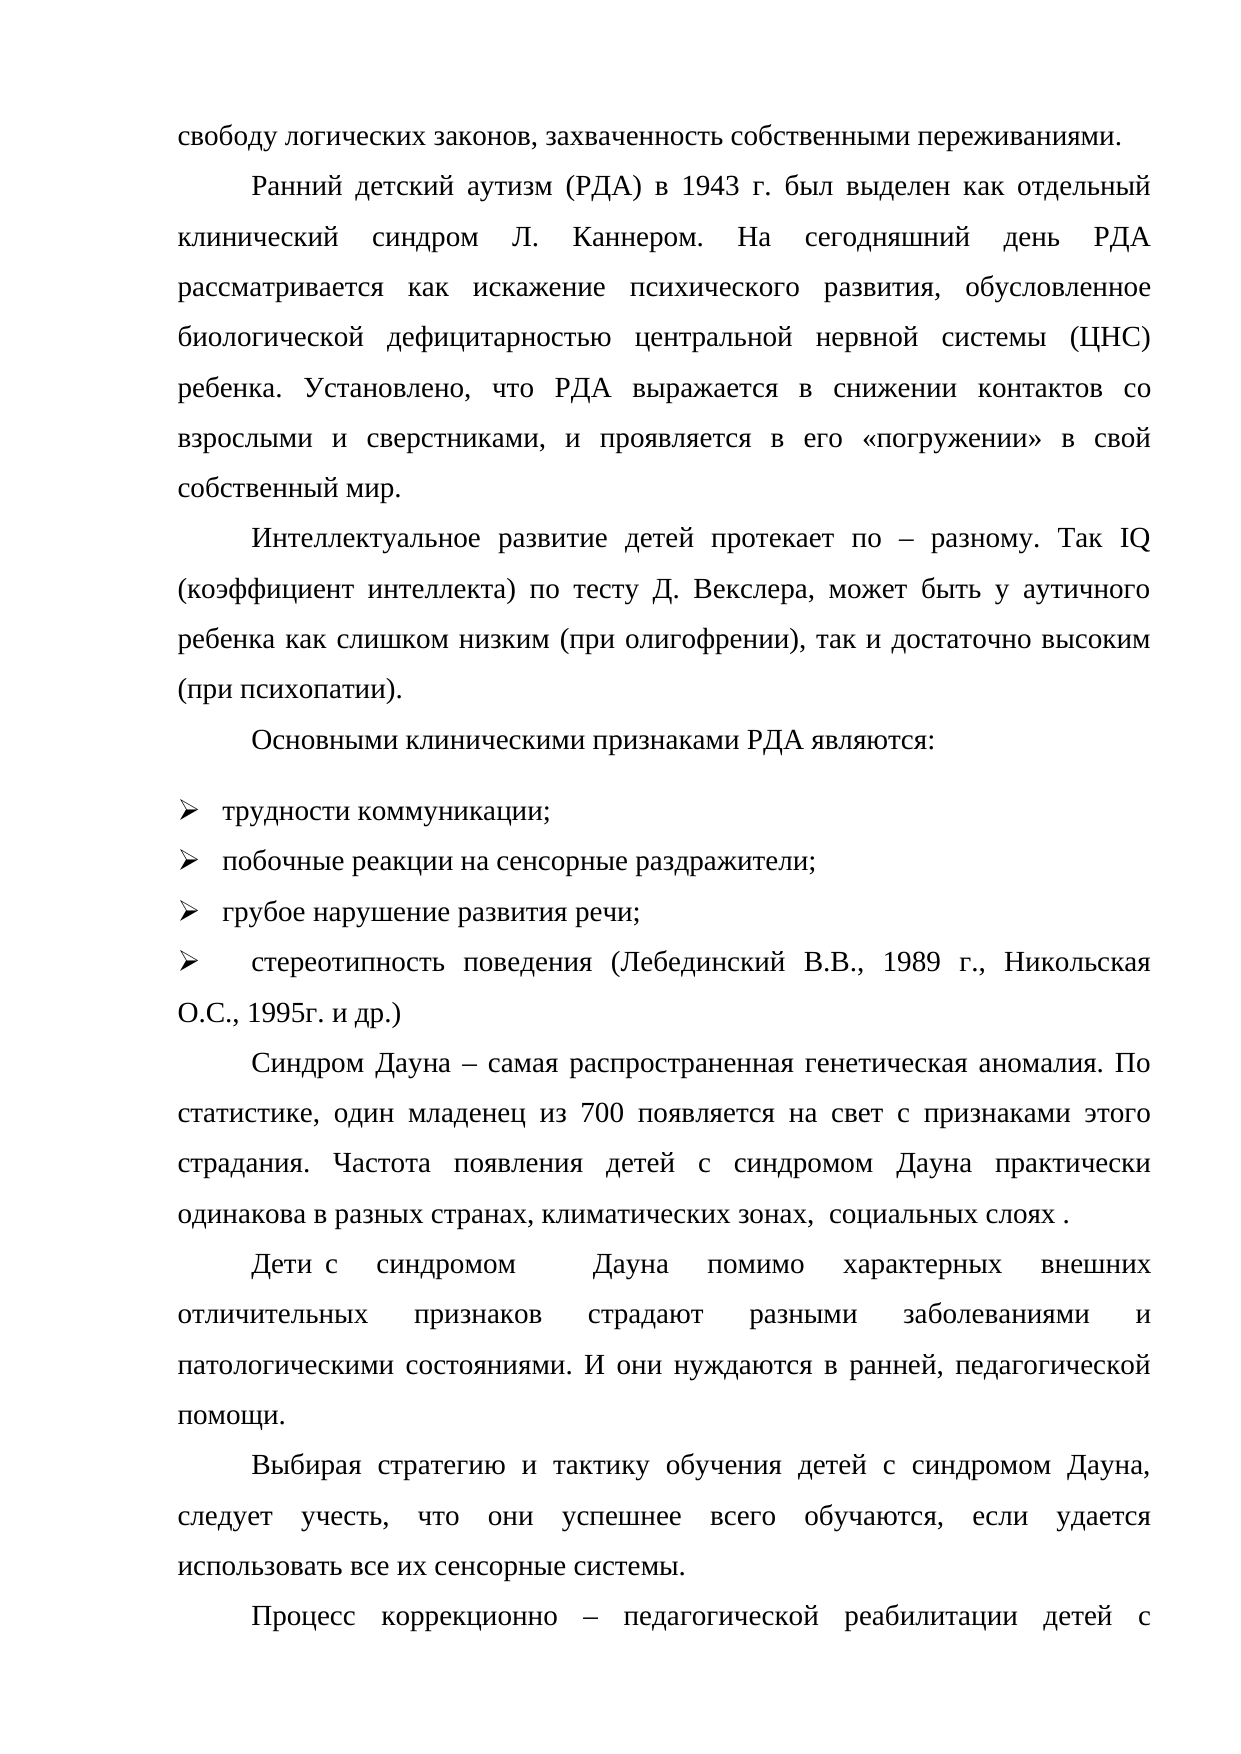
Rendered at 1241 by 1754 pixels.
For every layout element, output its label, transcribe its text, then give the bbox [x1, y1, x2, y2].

list трудности коммуникации; [177, 793, 1152, 827]
list грубое нарушение развития речи; [177, 894, 1152, 927]
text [177, 118, 1152, 755]
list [177, 944, 1152, 1632]
list побочные реакции на сенсорные раздражители; [177, 843, 1152, 877]
